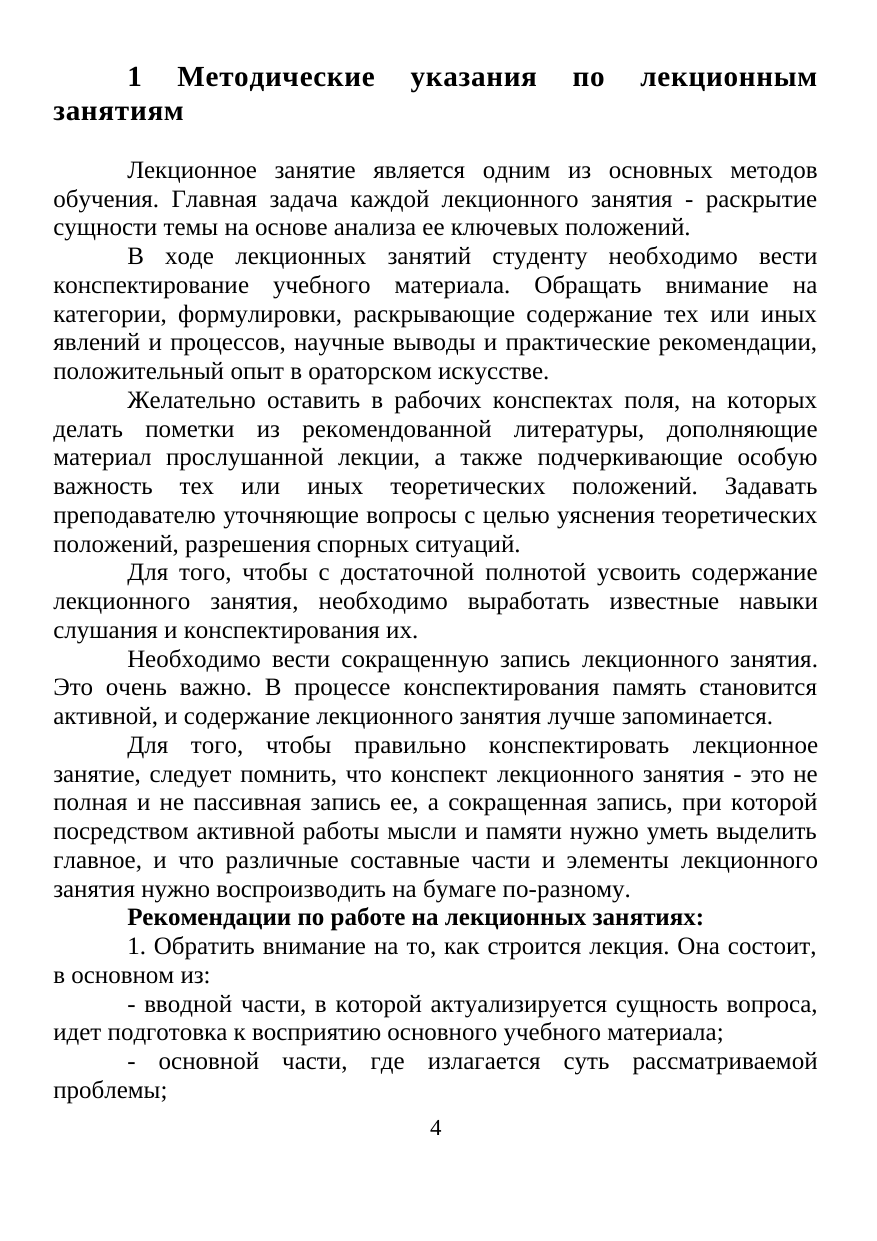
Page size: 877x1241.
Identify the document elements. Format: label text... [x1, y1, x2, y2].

text Лекционное занятие является одним из основных методов обучения. Главная задача каждой лекционного занятия - раскрытие сущности темы на основе анализа ее ключевых положений. [53, 155, 818, 241]
text - основной части, где излагается суть рассматриваемой проблемы; [53, 1046, 818, 1104]
text 1 Методические указания по лекционным занятиям [53, 59, 818, 126]
text 1. Обратить внимание на то, как строится лекция. Она состоит, в основном из: [53, 931, 818, 989]
text Для того, чтобы с достаточной полнотой усвоить содержание лекционного занятия, необходимо выработать известные навыки слушания и конспектирования их. [53, 557, 818, 644]
text В ходе лекционных занятий студенту необходимо вести конспектирование учебного материала. Обращать внимание на категории, формулировки, раскрывающие содержание тех или иных явлений и процессов, научные выводы и практические рекомендации, положительный опыт в ораторском искусстве. [53, 241, 818, 385]
text - вводной части, в которой актуализируется сущность вопроса, идет подготовка к восприятию основного учебного материала; [53, 989, 818, 1046]
text Для того, чтобы правильно конспектировать лекционное занятие, следует помнить, что конспект лекционного занятия - это не полная и не пассивная запись ее, а сокращенная запись, при которой посредством активной работы мысли и памяти нужно уметь выделить главное, и что различные составные части и элементы лекционного занятия нужно воспроизводить на бумаге по-разному. [53, 730, 818, 902]
text Желательно оставить в рабочих конспектах поля, на которых делать пометки из рекомендованной литературы, дополняющие материал прослушанной лекции, а также подчеркивающие особую важность тех или иных теоретических положений. Задавать преподавателю уточняющие вопросы с целью уяснения теоретических положений, разрешения спорных ситуаций. [53, 385, 818, 557]
text Рекомендации по работе на лекционных занятиях: [53, 902, 818, 931]
text Необходимо вести сокращенную запись лекционного занятия. Это очень важно. В процессе конспектирования память становится активной, и содержание лекционного занятия лучше запоминается. [53, 644, 818, 730]
